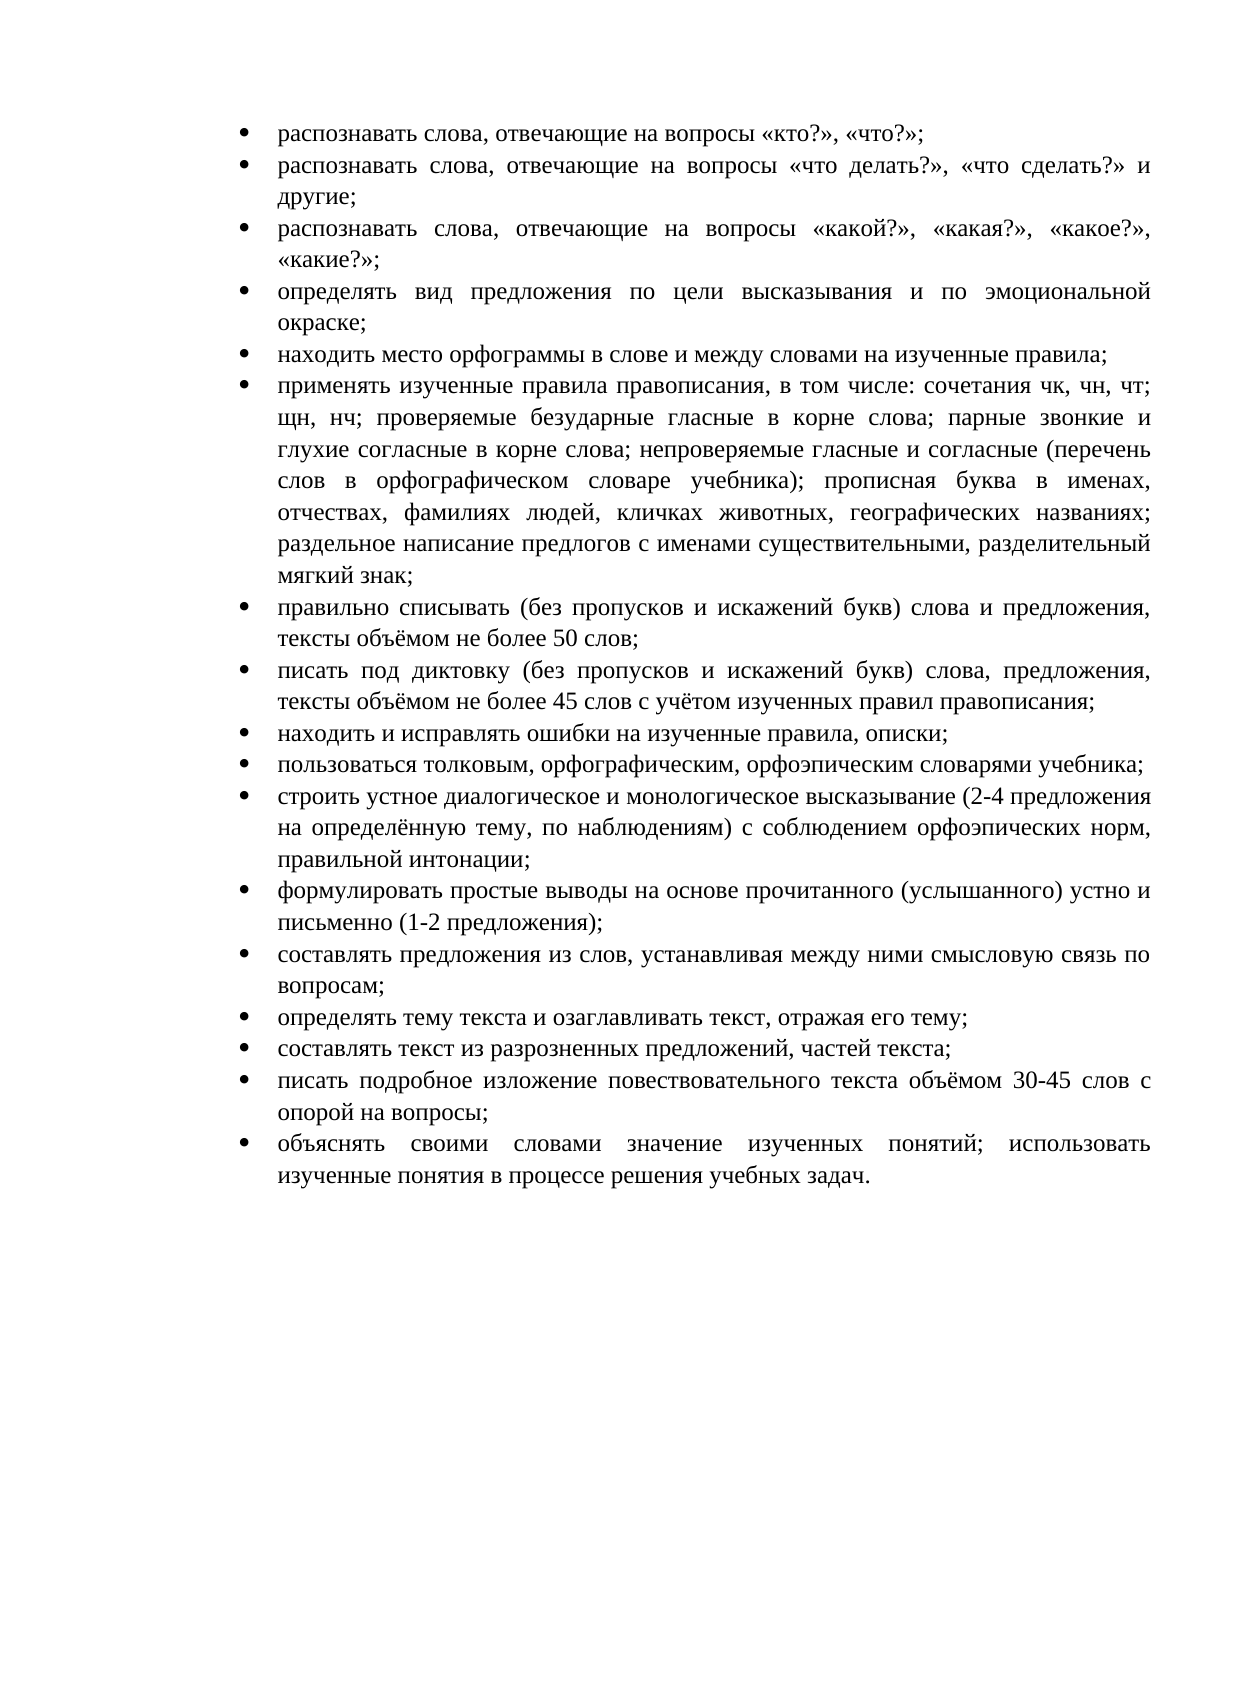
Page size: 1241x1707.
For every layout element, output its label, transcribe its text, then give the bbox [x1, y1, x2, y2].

list находить место орфограммы в слове и между словами на изученные правила; [240, 339, 1152, 368]
list распознавать слова, отвечающие на вопросы «какой?», «какая?», «какое?», «какие?»; [240, 213, 1152, 273]
list писать подробное изложение повествовательного текста объёмом 30-45 слов с опорой на вопросы; [240, 1065, 1152, 1125]
list распознавать слова, отвечающие на вопросы «что делать?», «что сделать?» и другие; [240, 150, 1152, 210]
list находить и исправлять ошибки на изученные правила, описки; [240, 718, 1152, 747]
list определять тему текста и озаглавливать текст, отражая его тему; [240, 1002, 1152, 1031]
list составлять текст из разрозненных предложений, частей текста; [240, 1033, 1152, 1062]
list пользоваться толковым, орфографическим, орфоэпическим словарями учебника; [240, 749, 1152, 778]
list объяснять своими словами значение изученных понятий; использовать изученные понятия в процессе решения учебных задач. [240, 1128, 1152, 1188]
list строить устное диалогическое и монологическое высказывание (2-4 предложения на определённую тему, по наблюдениям) с соблюдением орфоэпических норм, правильной интонации; [240, 781, 1152, 873]
list распознавать слова, отвечающие на вопросы «кто?», «что?»; [240, 118, 1152, 147]
list составлять предложения из слов, устанавливая между ними смысловую связь по вопросам; [240, 939, 1152, 999]
list правильно списывать (без пропусков и искажений букв) слова и предложения, тексты объёмом не более 50 слов; [240, 592, 1152, 652]
list применять изученные правила правописания, в том числе: сочетания чк, чн, чт; щн, нч; проверяемые безударные гласные в корне слова; парные звонкие и глухие согласные в корне слова; непроверяемые гласные и согласные (перечень слов в орфографическом словаре учебника); прописная буква в именах, отчествах, фамилиях людей, кличках животных, географических названиях; раздельное написание предлогов с именами существительными, разделительный мягкий знак; [240, 371, 1152, 589]
list писать под диктовку (без пропусков и искажений букв) слова, предложения, тексты объёмом не более 45 слов с учётом изученных правил правописания; [240, 655, 1152, 715]
list формулировать простые выводы на основе прочитанного (услышанного) устно и письменно (1-2 предложения); [240, 876, 1152, 936]
list определять вид предложения по цели высказывания и по эмоциональной окраске; [240, 276, 1152, 336]
